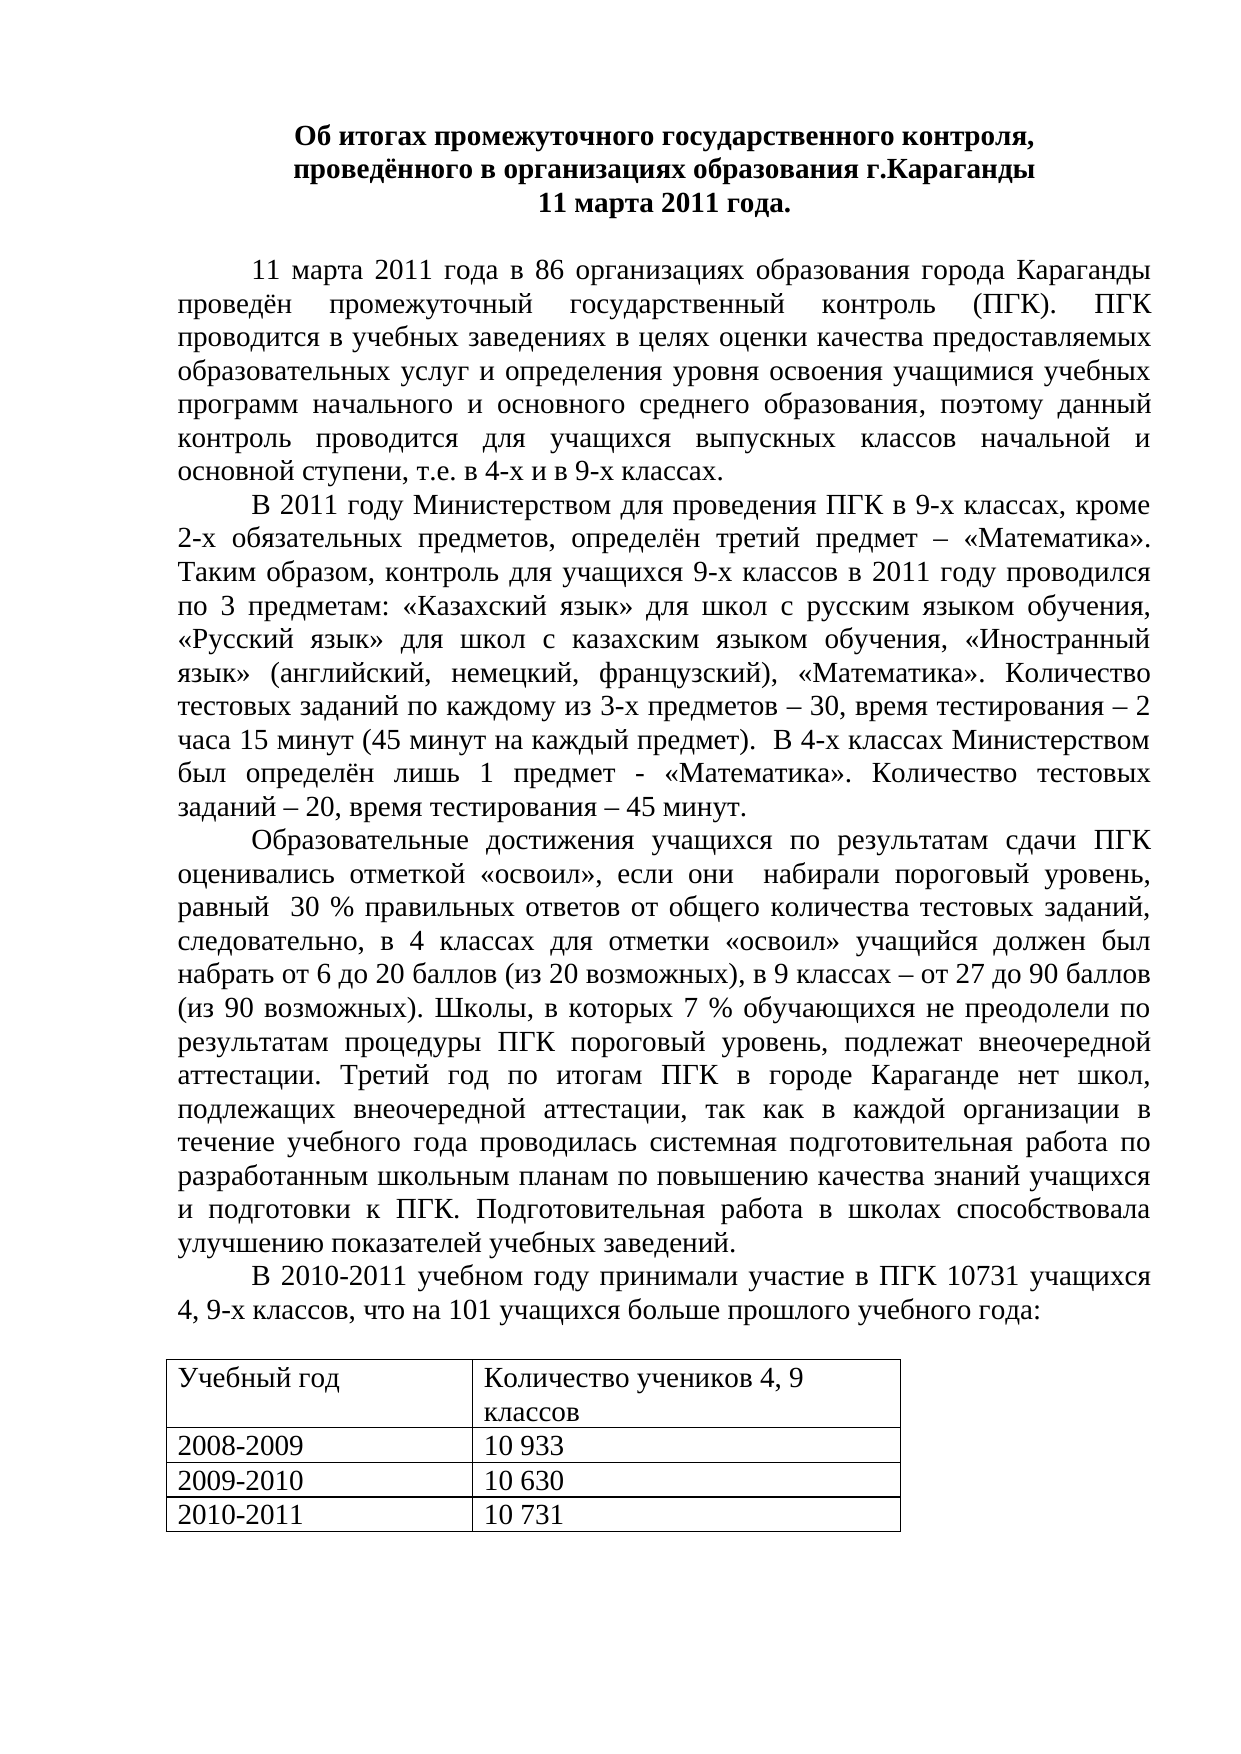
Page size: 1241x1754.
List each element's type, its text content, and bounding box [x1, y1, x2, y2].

table_cell 2008-2009 [167, 1428, 472, 1462]
table_cell 2010-2011 [167, 1498, 472, 1531]
text Образовательные достижения учащихся по результатам сдачи ПГК оценивались отметкой «освоил», если они набирали пороговый уровень, равный 30 % правильных ответов от общего количества тестовых заданий, следовательно, в 4 классах для отметки «освоил» учащийся должен был набрать от 6 до 20 баллов (из 20 возможных), в 9 классах – от 27 до 90 баллов (из 90 возможных). Школы, в которых 7 % обучающихся не преодолели по результатам процедуры ПГК пороговый уровень, подлежат внеочередной аттестации. Третий год по итогам ПГК в городе Караганде нет школ, подлежащих внеочередной аттестации, так как в каждой организации в течение учебного года проводилась системная подготовительная работа по разработанным школьным планам по повышению качества знаний учащихся и подготовки к ПГК. Подготовительная работа в школах способствовала улучшению показателей учебных заведений. [177, 822, 1152, 1258]
table_header Количество учеников 4, 9 классов [473, 1360, 900, 1427]
table_header Учебный год [167, 1360, 472, 1427]
table_cell 10 731 [473, 1498, 900, 1531]
text В 2011 году Министерством для проведения ПГК в 9-х классах, кроме 2-х обязательных предметов, определён третий предмет – «Математика». Таким образом, контроль для учащихся 9-х классов в 2011 году проводился по 3 предметам: «Казахский язык» для школ с русским языком обучения, «Русский язык» для школ с казахским языком обучения, «Иностранный язык» (английский, немецкий, французский), «Математика». Количество тестовых заданий по каждому из 3-х предметов – 30, время тестирования – 2 часа 15 минут (45 минут на каждый предмет). В 4-х классах Министерством был определён лишь 1 предмет - «Математика». Количество тестовых заданий – 20, время тестирования – 45 минут. [177, 487, 1152, 822]
table_cell 2009-2010 [167, 1463, 472, 1496]
text 11 марта 2011 года. [177, 185, 1152, 219]
text 11 марта 2011 года в 86 организациях образования города Караганды проведён промежуточный государственный контроль (ПГК). ПГК проводится в учебных заведениях в целях оценки качества предоставляемых образовательных услуг и определения уровня освоения учащимися учебных программ начального и основного среднего образования, поэтому данный контроль проводится для учащихся выпускных классов начальной и основной ступени, т.е. в 4-х и в 9-х классах. [177, 252, 1152, 487]
text Об итогах промежуточного государственного контроля, [177, 118, 1152, 152]
text проведённого в организациях образования г.Караганды [177, 152, 1152, 185]
table_cell 10 630 [473, 1463, 900, 1496]
table_cell 10 933 [473, 1428, 900, 1462]
text В 2010-2011 учебном году принимали участие в ПГК 10731 учащихся 4, 9-х классов, что на 101 учащихся больше прошлого учебного года: [177, 1258, 1152, 1326]
